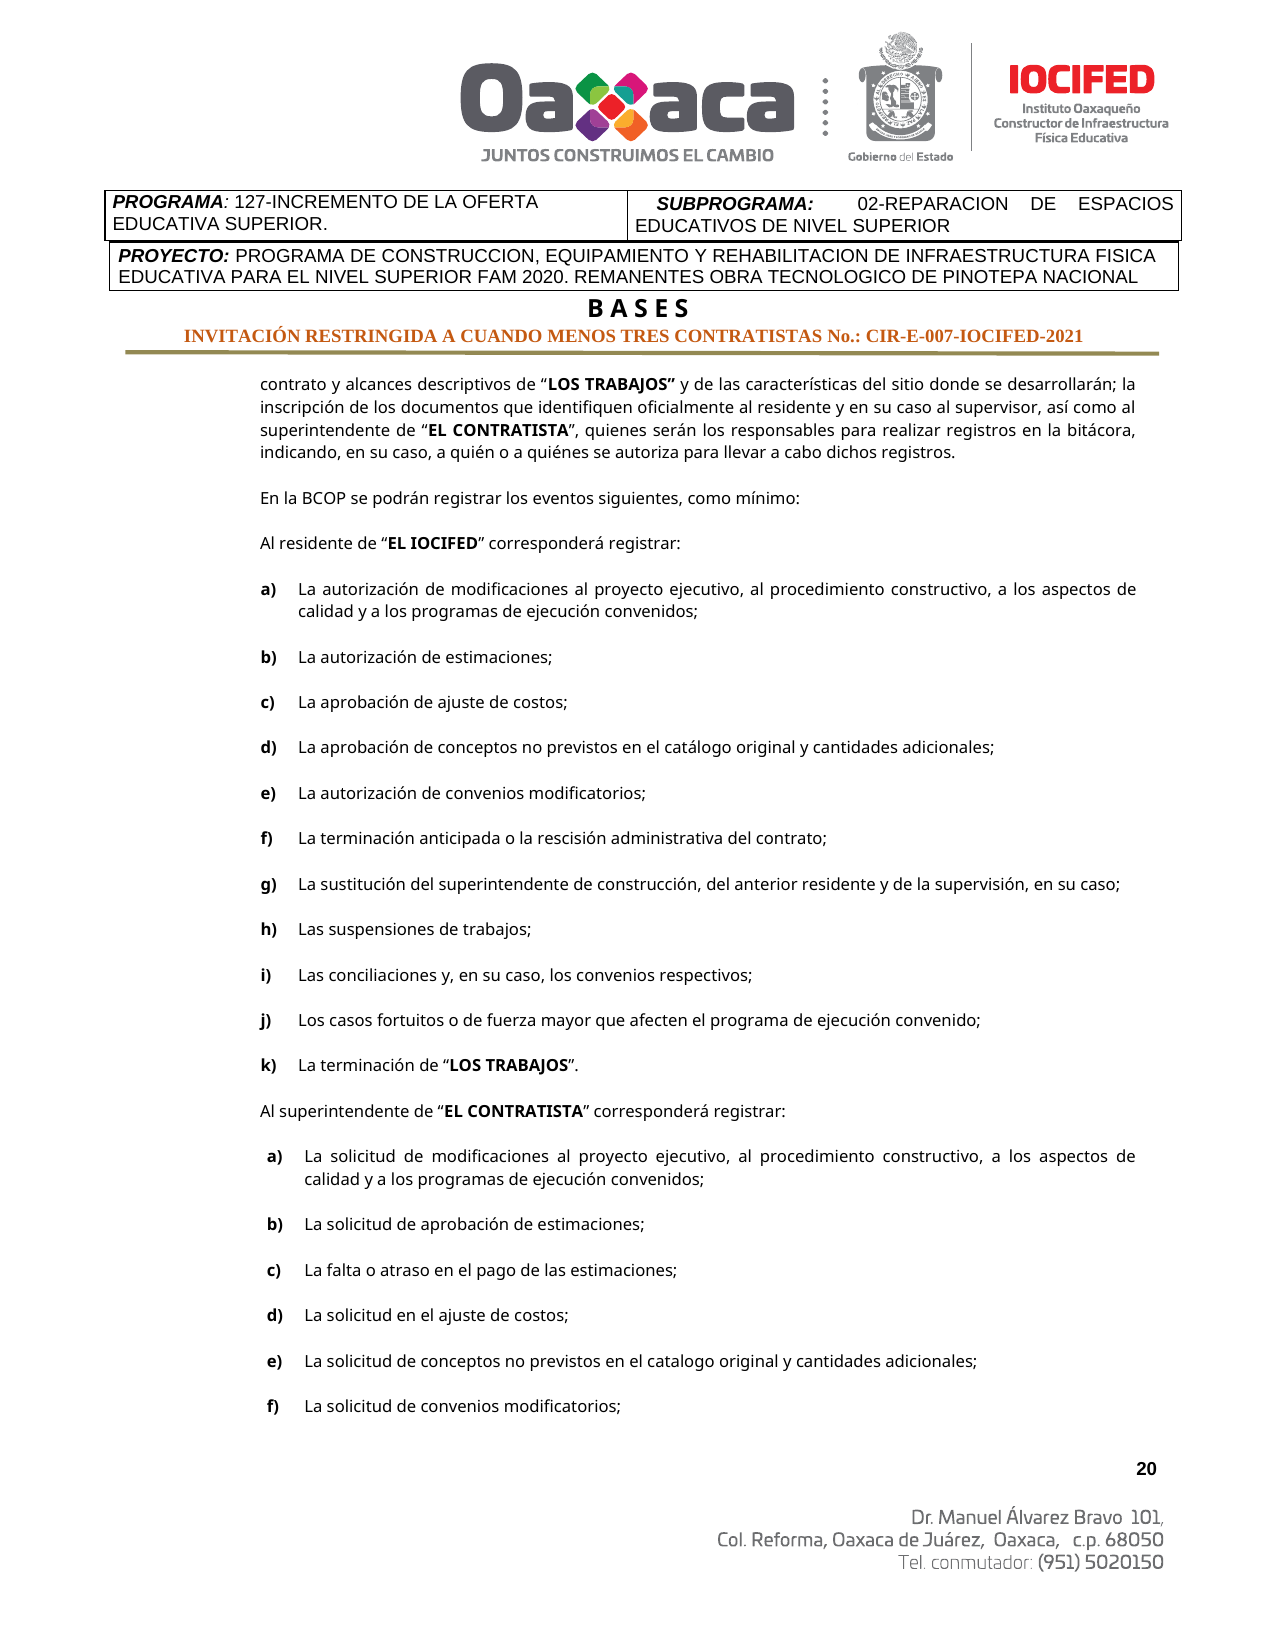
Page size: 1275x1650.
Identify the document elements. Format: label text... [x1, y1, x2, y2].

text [118, 373, 1137, 464]
list La terminación de “LOS TRABAJOS”. [260, 1054, 1137, 1077]
list Las suspensiones de trabajos; [260, 918, 1137, 941]
list La aprobación de ajuste de costos; [260, 691, 1137, 713]
list La solicitud de modificaciones al proyecto ejecutivo, al procedimiento constructivo, a los aspectos de calidad y a los programas de ejecución convenidos; [267, 1145, 1137, 1190]
list Los casos fortuitos o de fuerza mayor que afecten el programa de ejecución convenido; [260, 1009, 1137, 1031]
list La solicitud de conceptos no previstos en el catalogo original y cantidades adicionales; [267, 1349, 1137, 1372]
list La terminación anticipada o la rescisión administrativa del contrato; [260, 827, 1137, 850]
list La autorización de estimaciones; [260, 645, 1137, 668]
list La sustitución del superintendente de construcción, del anterior residente y de la supervisión, en su caso; [260, 872, 1137, 895]
text Al residente de “EL IOCIFED” corresponderá registrar: [118, 532, 1137, 554]
list La autorización de convenios modificatorios; [260, 782, 1137, 804]
list Las conciliaciones y, en su caso, los convenios respectivos; [260, 963, 1137, 986]
list La solicitud de aprobación de estimaciones; [267, 1213, 1137, 1236]
list La falta o atraso en el pago de las estimaciones; [267, 1258, 1137, 1281]
text Al superintendente de “EL CONTRATISTA” corresponderá registrar: [118, 1099, 1137, 1122]
list La solicitud de convenios modificatorios; [267, 1395, 1137, 1417]
list La autorización de modificaciones al proyecto ejecutivo, al procedimiento constructivo, a los aspectos de calidad y a los programas de ejecución convenidos; [260, 577, 1137, 623]
list La solicitud en el ajuste de costos; [267, 1304, 1137, 1327]
list La aprobación de conceptos no previstos en el catálogo original y cantidades adicionales; [260, 736, 1137, 759]
text En la BCOP se podrán registrar los eventos siguientes, como mínimo: [118, 486, 1137, 509]
